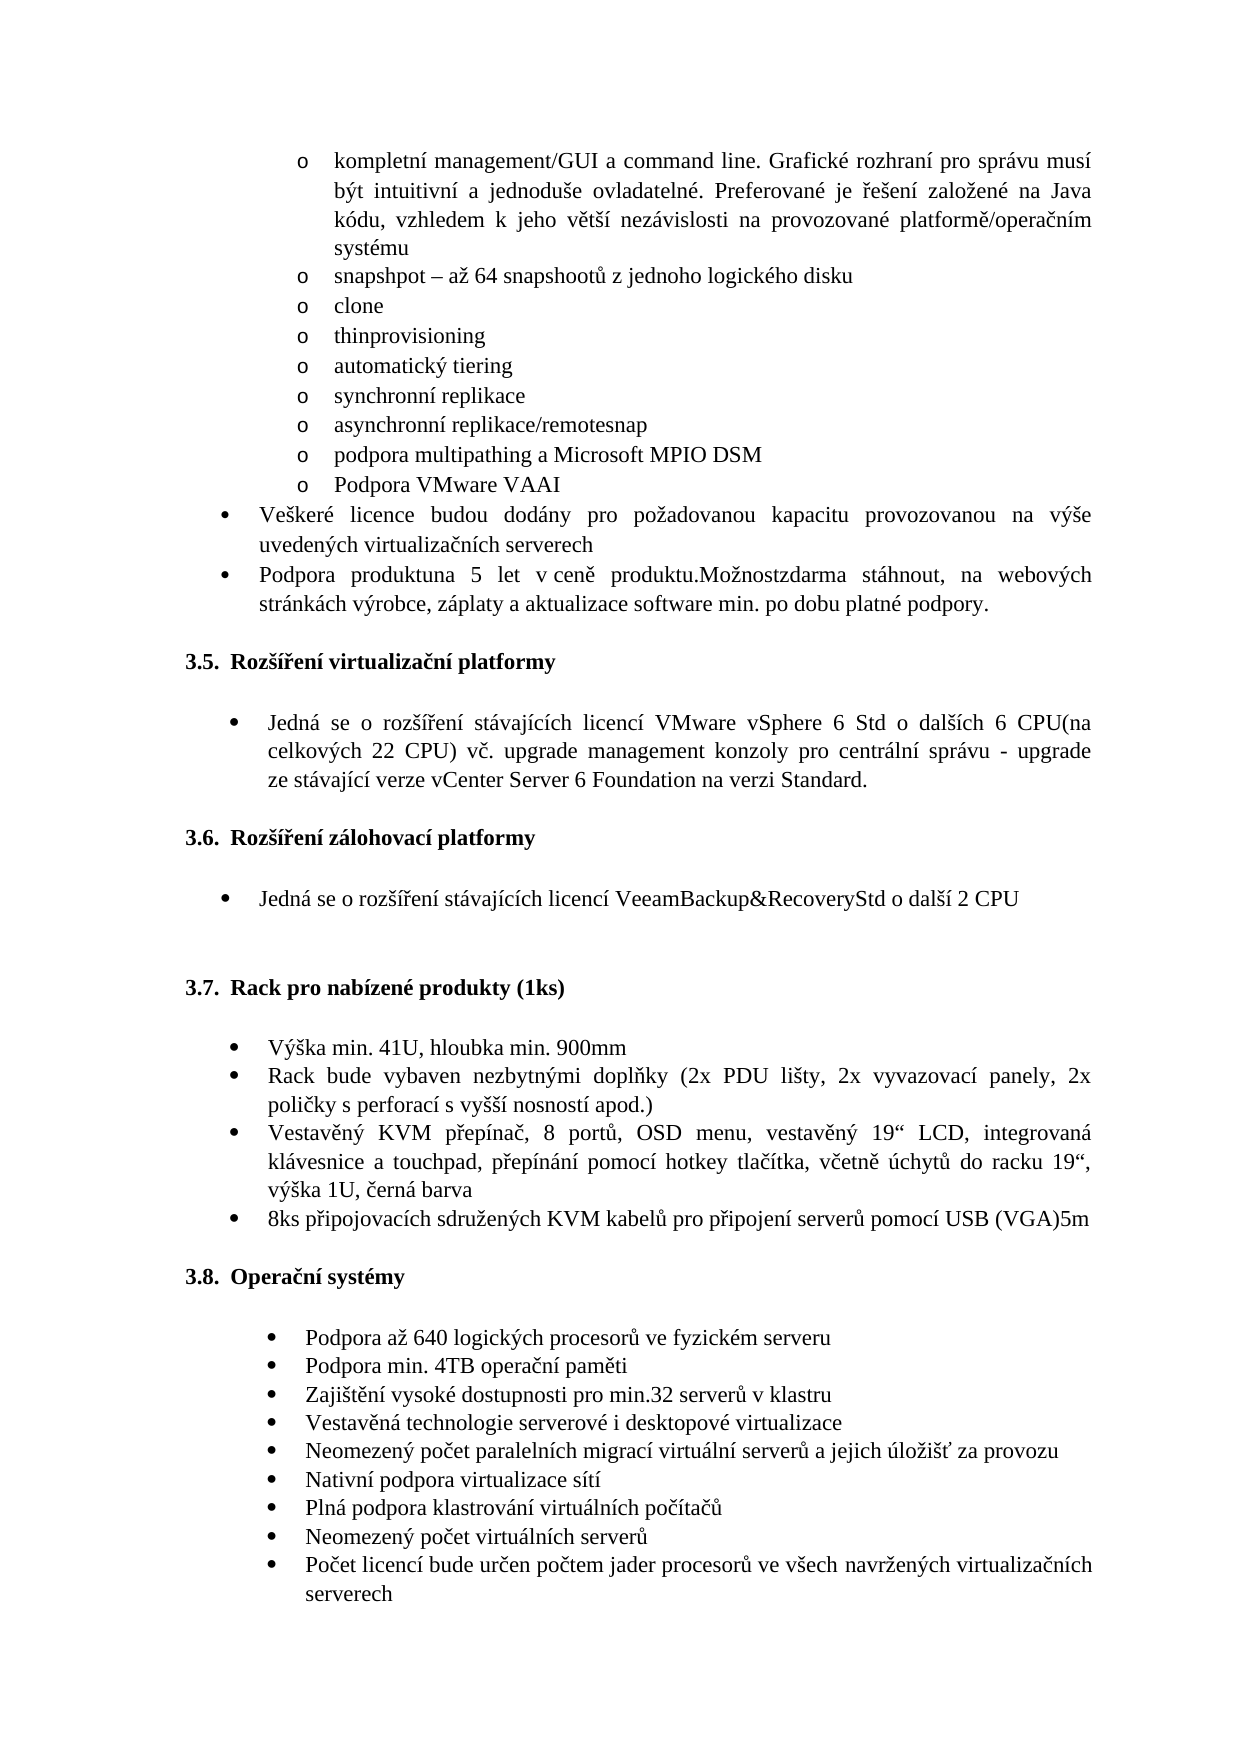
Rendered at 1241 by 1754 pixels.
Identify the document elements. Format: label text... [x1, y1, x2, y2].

list Vestavěná technologie serverové i desktopové virtualizace [268, 1409, 1093, 1435]
list Podpora produktuna 5 let v ceně produktu.Možnostzdarma stáhnout, na webových stránkách výrobce, záplaty a aktualizace software min. po dobu platné podpory. [221, 561, 1093, 616]
list Jedná se o rozšíření stávajících licencí VeeamBackup&RecoveryStd o další 2 CPU [221, 885, 1093, 911]
list Veškeré licence budou dodány pro požadovanou kapacitu provozovanou na výše uvedených virtualizačních serverech [221, 501, 1093, 557]
list Jedná se o rozšíření stávajících licencí VMware vSphere 6 Std o dalších 6 CPU(na celkových 22 CPU) vč. upgrade management konzoly pro centrální správu - upgrade ze stávající verze vCenter Server 6 Foundation na verzi Standard. [230, 709, 1093, 792]
list podpora multipathing a Microsoft MPIO DSM [296, 441, 1093, 469]
list synchronní replikace [296, 382, 1093, 409]
list snapshpot – až 64 snapshootů z jednoho logického disku [296, 263, 1093, 290]
list Nativní podpora virtualizace sítí [268, 1466, 1093, 1492]
list Rozšíření virtualizační platformy [185, 648, 1093, 675]
list Neomezený počet paralelních migrací virtuální serverů a jejich úložišť za provozu [268, 1437, 1093, 1464]
list automatický tiering [296, 352, 1093, 379]
list Vestavěný KVM přepínač, 8 portů, OSD menu, vestavěný 19“ LCD, integrovaná klávesnice a touchpad, přepínání pomocí hotkey tlačítka, včetně úchytů do racku 19“, výška 1U, černá barva [230, 1119, 1093, 1203]
list 8ks připojovacích sdružených KVM kabelů pro připojení serverů pomocí USB (VGA)5m [230, 1205, 1093, 1231]
list Výška min. 41U, hloubka min. 900mm [230, 1034, 1093, 1060]
list Podpora až 640 logických procesorů ve fyzickém serveru [268, 1324, 1093, 1350]
list Počet licencí bude určen počtem jader procesorů ve všech navržených virtualizačních serverech [268, 1551, 1093, 1606]
list Neomezený počet virtuálních serverů [268, 1523, 1093, 1549]
list thinprovisioning [296, 322, 1093, 350]
list Rack bude vybaven nezbytnými doplňky (2x PDU lišty, 2x vyvazovací panely, 2x poličky s perforací s vyšší nosností apod.) [230, 1062, 1093, 1117]
list asynchronní replikace/remotesnap [296, 412, 1093, 439]
list Rack pro nabízené produkty (1ks) [185, 974, 1093, 1000]
list Podpora VMware VAAI [296, 471, 1093, 499]
list clone [296, 292, 1093, 320]
list kompletní management/GUI a command line. Grafické rozhraní pro správu musí být intuitivní a jednoduše ovladatelné. Preferované je řešení založené na Java kódu, vzhledem k jeho větší nezávislosti na provozované platformě/operačním systému [296, 148, 1093, 261]
list Zajištění vysoké dostupnosti pro min.32 serverů v klastru [268, 1381, 1093, 1407]
list Plná podpora klastrování virtuálních počítačů [268, 1494, 1093, 1521]
list Podpora min. 4TB operační paměti [268, 1352, 1093, 1378]
list Rozšíření zálohovací platformy [185, 824, 1093, 851]
list Operační systémy [185, 1263, 1093, 1290]
